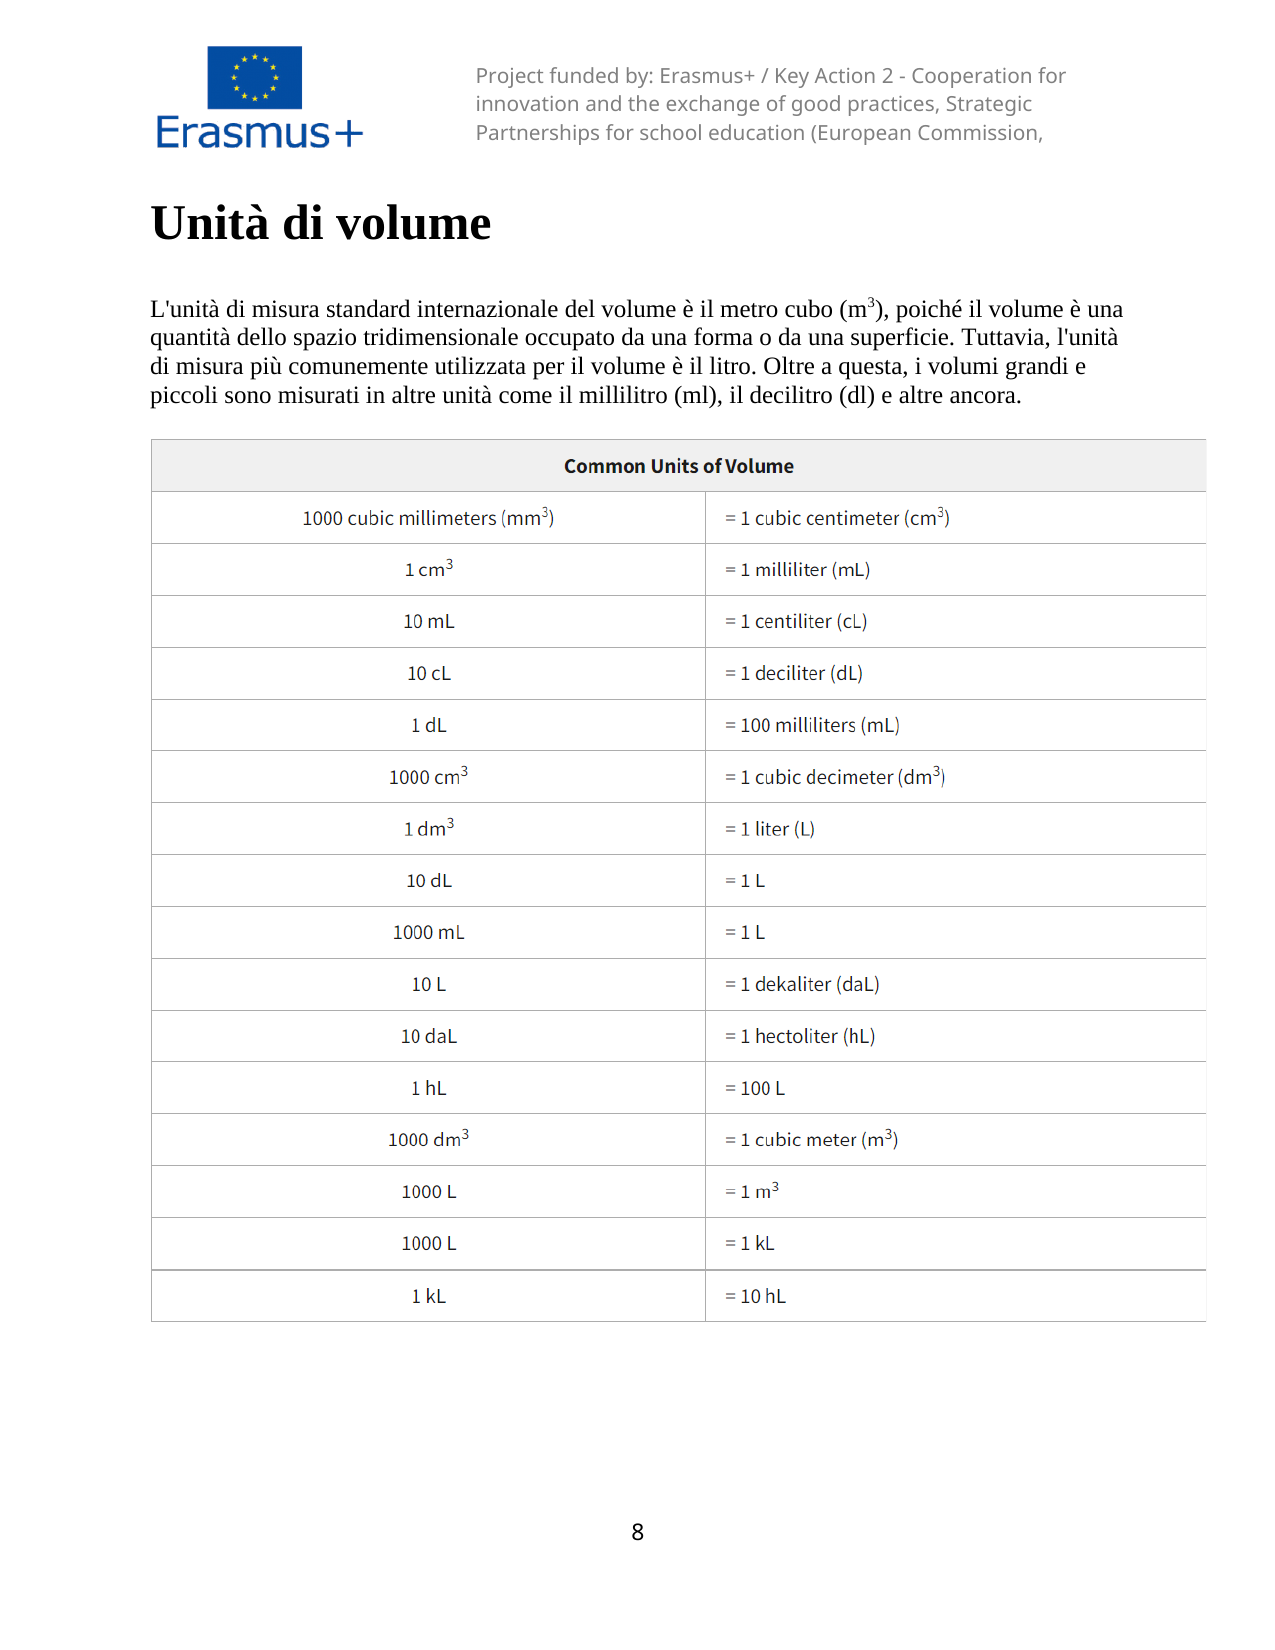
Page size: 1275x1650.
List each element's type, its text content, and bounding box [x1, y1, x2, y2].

subtitle Unità di volume [150, 193, 1125, 251]
text L'unità di misura standard internazionale del volume è il metro cubo (m3), poiché il volume è una quantità dello spazio tridimensionale occupato da una forma o da una superficie. Tuttavia, l'unità di misura più comunemente utilizzata per il volume è il litro. Oltre a questa, i volumi grandi e piccoli sono misurati in altre unità come il millilitro (ml), il decilitro (dl) e altre ancora. [150, 294, 1125, 409]
picture [150, 437, 1207, 1322]
picture [150, 28, 366, 150]
